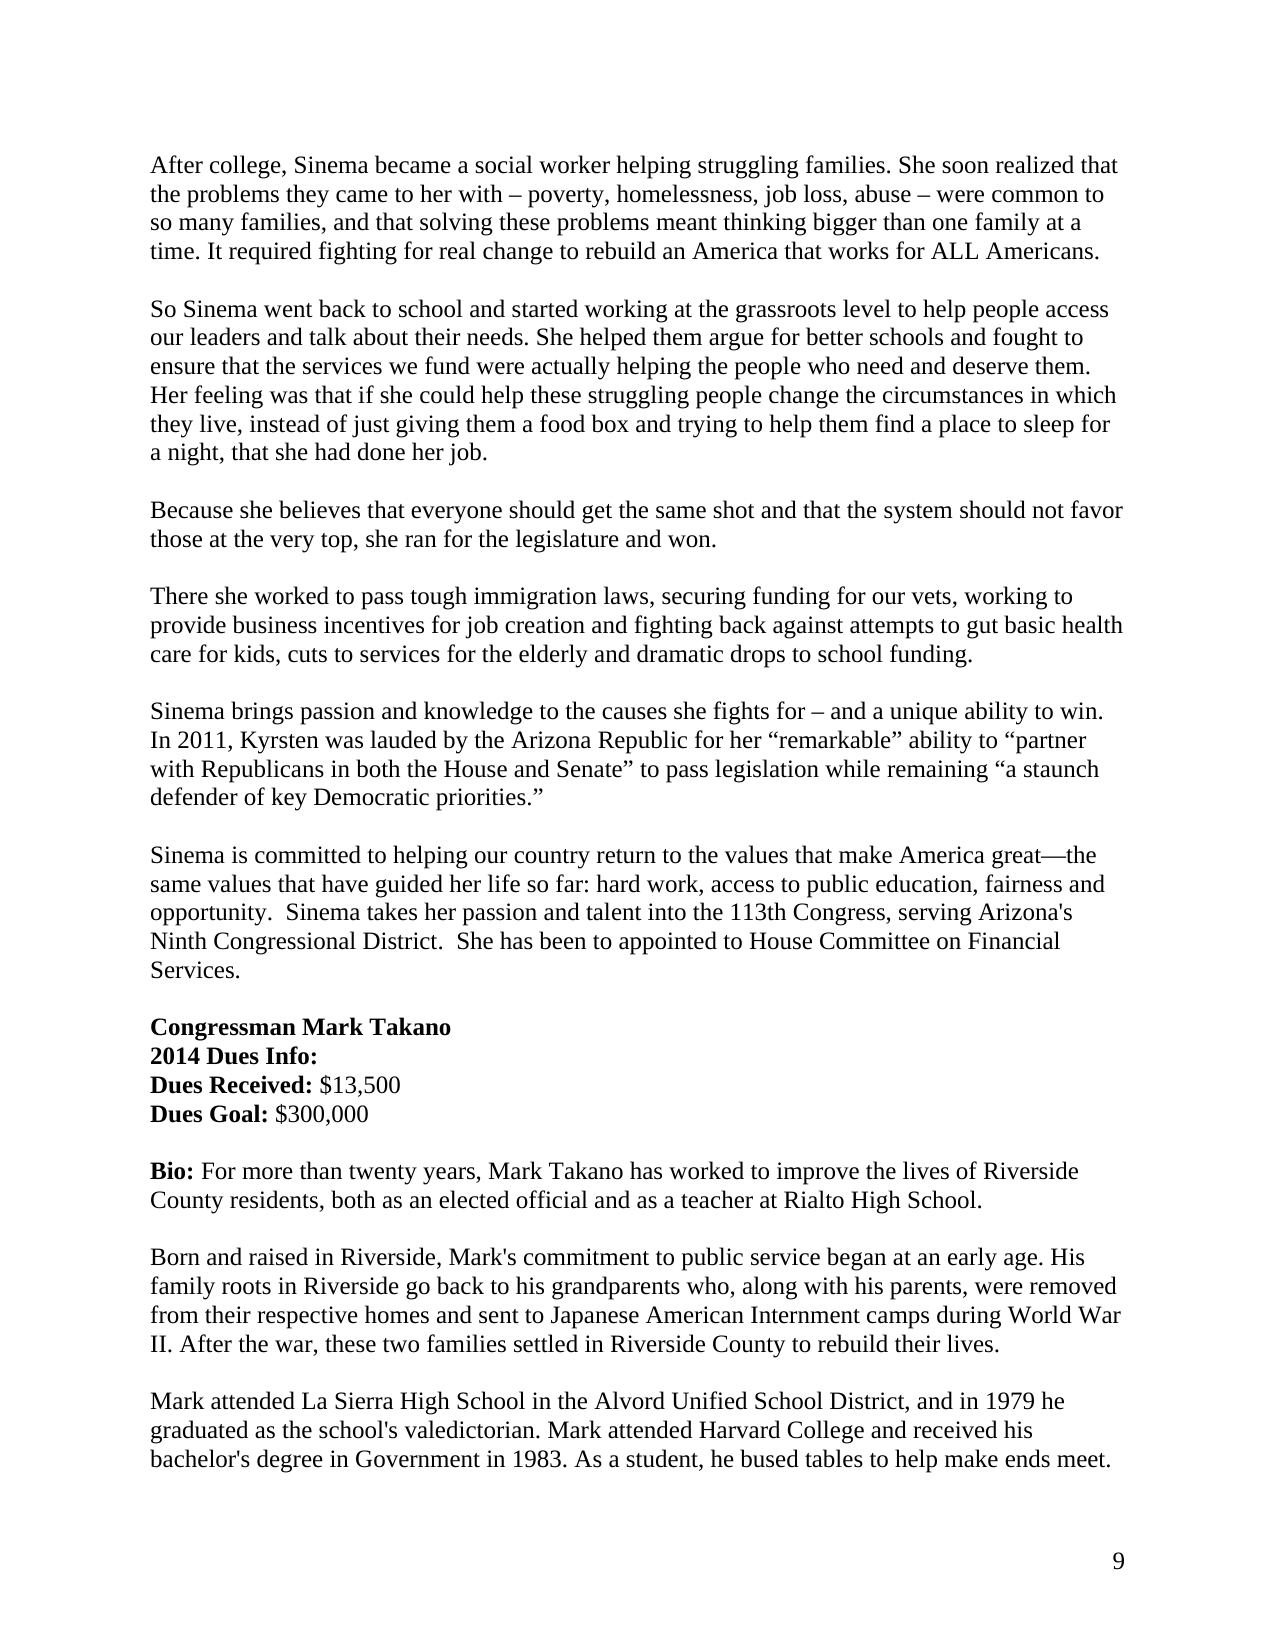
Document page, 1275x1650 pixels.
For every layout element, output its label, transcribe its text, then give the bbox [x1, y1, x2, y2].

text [150, 1386, 1125, 1472]
text Born and raised in Riverside, Mark's commitment to public service began at an early age. His family roots in Riverside go back to his grandparents who, along with his parents, were removed from their respective homes and sent to Japanese American Internment camps during World War II. After the war, these two families settled in Riverside County to rebuild their lives. [150, 1242, 1125, 1357]
text So Sinema went back to school and started working at the grassroots level to help people access our leaders and talk about their needs. She helped them argue for better schools and fought to ensure that the services we fund were actually helping the people who need and deserve them. Her feeling was that if she could help these struggling people change the circumstances in which they live, instead of just giving them a food box and trying to help them find a place to sleep for a night, that she had done her job. [150, 294, 1125, 466]
text 2014 Dues Info: [150, 1041, 1125, 1070]
text Sinema brings passion and knowledge to the causes she fights for – and a unique ability to win. In 2011, Kyrsten was lauded by the Arizona Republic for her “remarkable” ability to “partner with Republicans in both the House and Senate” to pass legislation while remaining “a staunch defender of key Democratic priorities.” [150, 696, 1125, 811]
text Bio: For more than twenty years, Mark Takano has worked to improve the lives of Riverside County residents, both as an elected official and as a teacher at Rialto High School. [150, 1156, 1125, 1214]
text There she worked to pass tough immigration laws, securing funding for our vets, working to provide business incentives for job creation and fighting back against attempts to gut basic health care for kids, cuts to services for the elderly and dramatic drops to school funding. [150, 581, 1125, 667]
text Congressman Mark Takano [150, 1012, 1125, 1041]
text Because she believes that everyone should get the same shot and that the system should not favor those at the very top, she ran for the legislature and won. [150, 495, 1125, 552]
text Dues Goal: $300,000 [150, 1099, 1125, 1127]
text Dues Received: $13,500 [150, 1070, 1125, 1099]
text After college, Sinema became a social worker helping struggling families. She soon realized that the problems they came to her with – poverty, homelessness, job loss, abuse – were common to so many families, and that solving these problems meant thinking bigger than one family at a time. It required fighting for real change to rebuild an America that works for ALL Americans. [150, 150, 1125, 265]
text Sinema is committed to helping our country return to the values that make America great—the same values that have guided her life so far: hard work, access to public education, fairness and opportunity. Sinema takes her passion and talent into the 113th Congress, serving Arizona's Ninth Congressional District. She has been to appointed to House Committee on Financial Services. [150, 840, 1125, 984]
